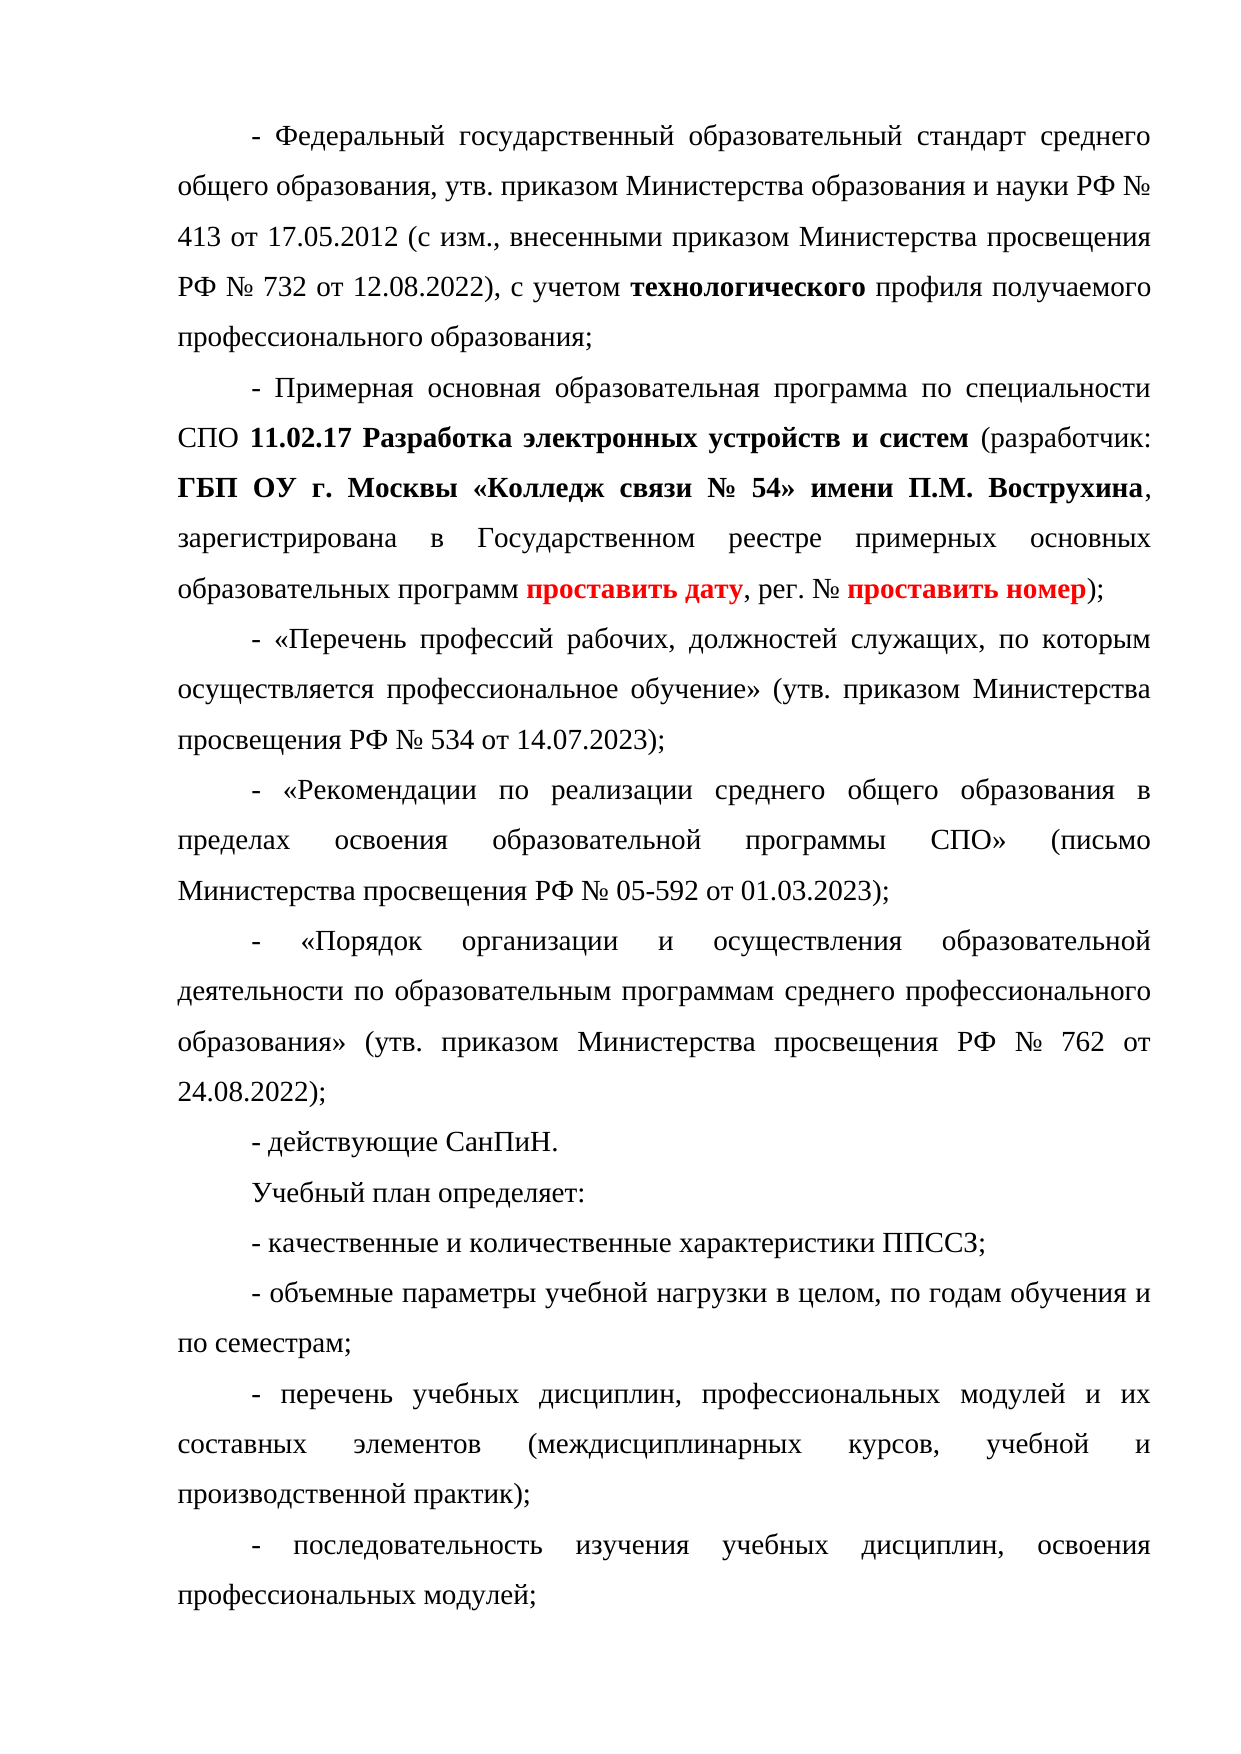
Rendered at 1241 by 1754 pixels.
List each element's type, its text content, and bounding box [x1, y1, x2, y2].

text - качественные и количественные характеристики ППССЗ; [177, 1225, 1152, 1258]
text - действующие СанПиН. [177, 1124, 1152, 1158]
text - Федеральный государственный образовательный стандарт среднего общего образования, утв. приказом Министерства образования и науки РФ № 413 от 17.05.2012 (с изм., внесенными приказом Министерства просвещения РФ № 732 от 12.08.2022), с учетом технологического профиля получаемого профессионального образования; [177, 118, 1152, 353]
text - «Перечень профессий рабочих, должностей служащих, по которым осуществляется профессиональное обучение» (утв. приказом Министерства просвещения РФ № 534 от 14.07.2023); [177, 621, 1152, 755]
text - последовательность изучения учебных дисциплин, освоения профессиональных модулей; [177, 1527, 1152, 1611]
text Учебный план определяет: [177, 1175, 1152, 1208]
text - «Порядок организации и осуществления образовательной деятельности по образовательным программам среднего профессионального образования» (утв. приказом Министерства просвещения РФ № 762 от 24.08.2022); [177, 923, 1152, 1108]
text - перечень учебных дисциплин, профессиональных модулей и их составных элементов (междисциплинарных курсов, учебной и производственной практик); [177, 1376, 1152, 1510]
text - объемные параметры учебной нагрузки в целом, по годам обучения и по семестрам; [177, 1275, 1152, 1359]
text - «Рекомендации по реализации среднего общего образования в пределах освоения образовательной программы СПО» (письмо Министерства просвещения РФ № 05-592 от 01.03.2023); [177, 772, 1152, 906]
text - Примерная основная образовательная программа по специальности СПО 11.02.17 Разработка электронных устройств и систем (разработчик: ГБП ОУ г. Москвы «Колледж связи № 54» имени П.М. Вострухина, зарегистрирована в Государственном реестре примерных основных образовательных программ проставить дату, рег. № проставить номер); [177, 370, 1152, 604]
